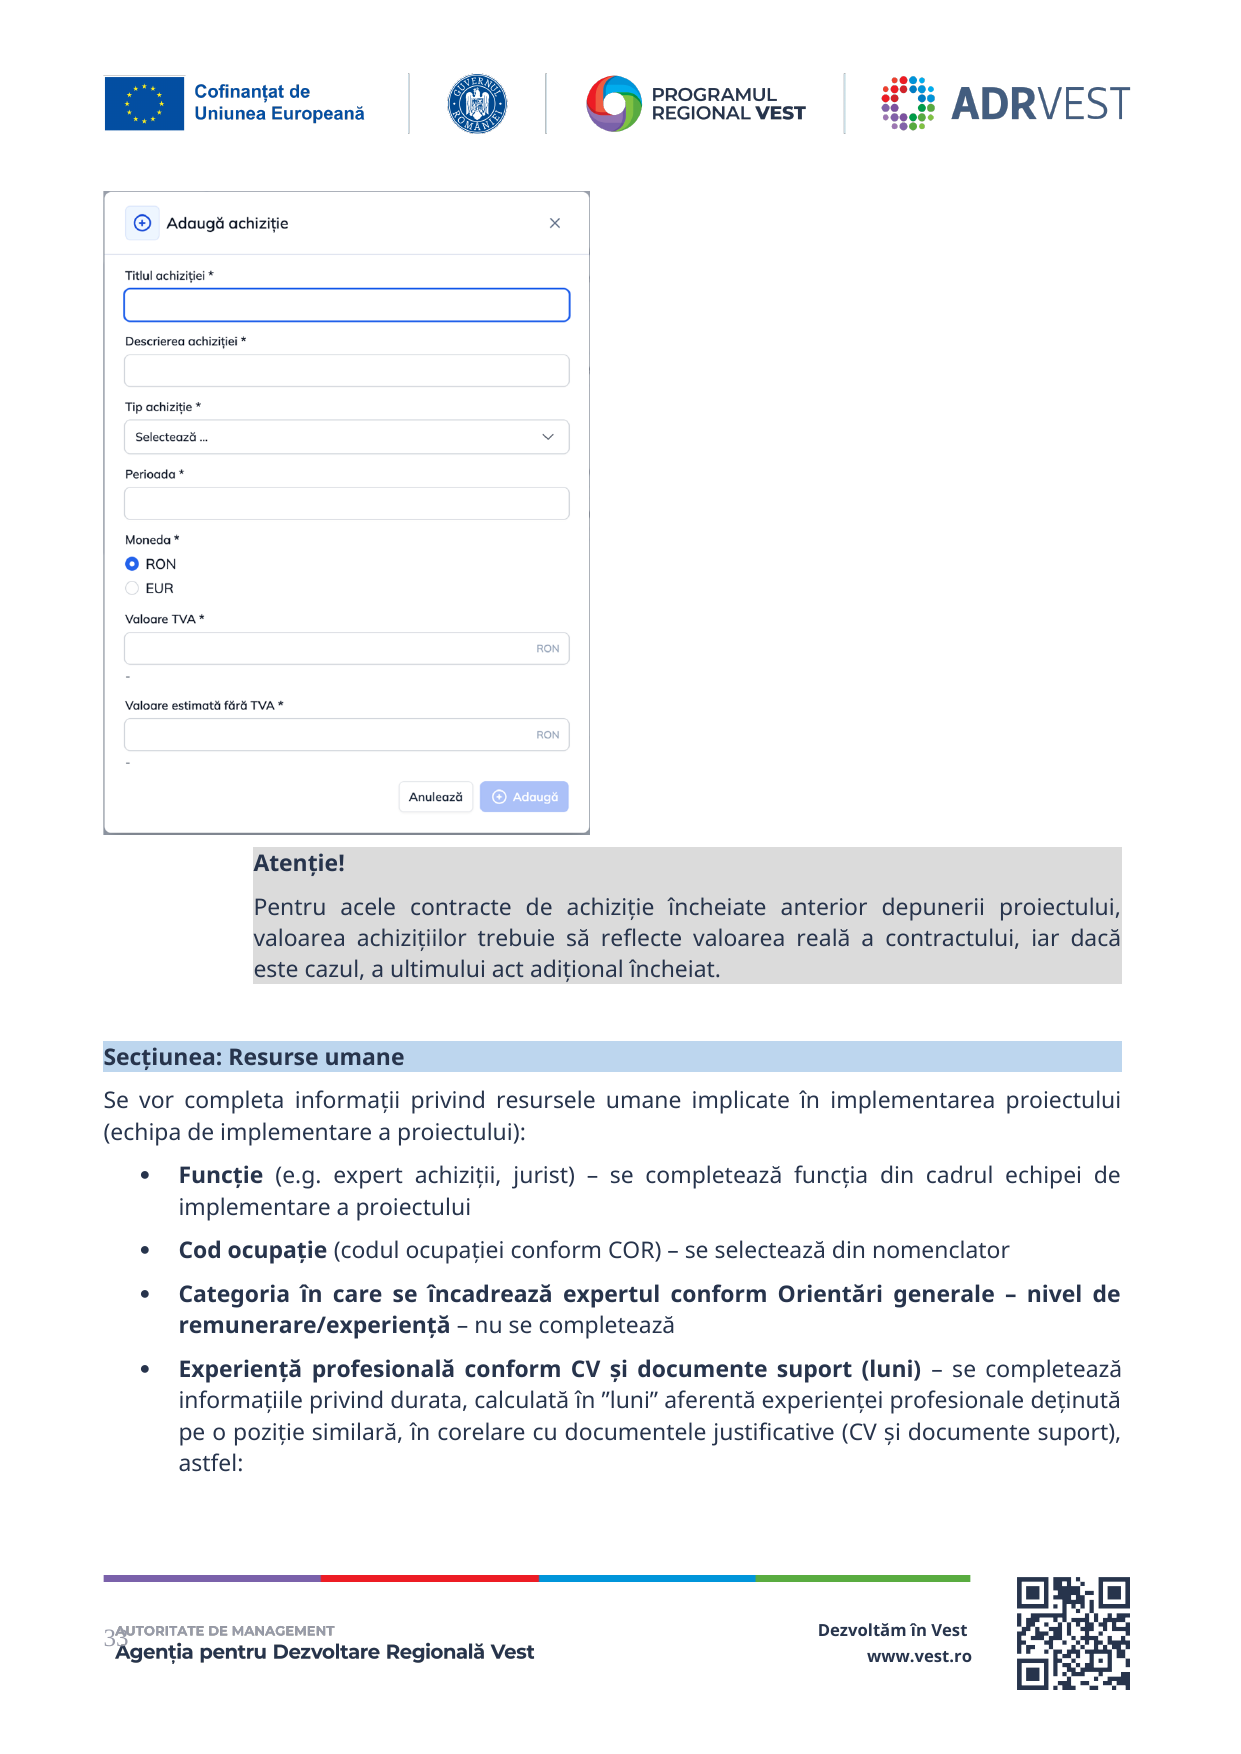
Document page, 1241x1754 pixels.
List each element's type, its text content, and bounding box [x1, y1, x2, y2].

list Funcție (e.g. expert achiziții, jurist) – se completează funcția din cadrul echipei de implementare a proiectului [141, 1159, 1122, 1222]
text Pentru acele contracte de achiziție încheiate anterior depunerii proiectului, valoarea achizițiilor trebuie să reflecte valoarea reală a contractului, iar dacă este cazul, a ultimului act adițional încheiat. [253, 891, 1122, 984]
picture [1008, 1568, 1139, 1699]
picture [103, 73, 1131, 134]
list Categoria în care se încadrează expertul conform Orientări generale – nivel de remunerare/experiență – nu se completează [141, 1278, 1122, 1341]
text Atenție! [253, 847, 1122, 878]
list Experiență profesională conform CV și documente suport (luni) – se completează informațiile privind durata, calculată în ”luni” aferentă experienței profesionale deținută pe o poziție similară, în corelare cu documentele justificative (CV și documente suport), astfel: [141, 1353, 1122, 1478]
text Se vor completa informații privind resursele umane implicate în implementarea proiectului (echipa de implementare a proiectului): [103, 1084, 1122, 1147]
picture [103, 191, 590, 835]
text Secţiunea: Resurse umane [103, 1041, 1122, 1072]
list Cod ocupație (codul ocupației conform COR) – se selectează din nomenclator [141, 1234, 1122, 1266]
